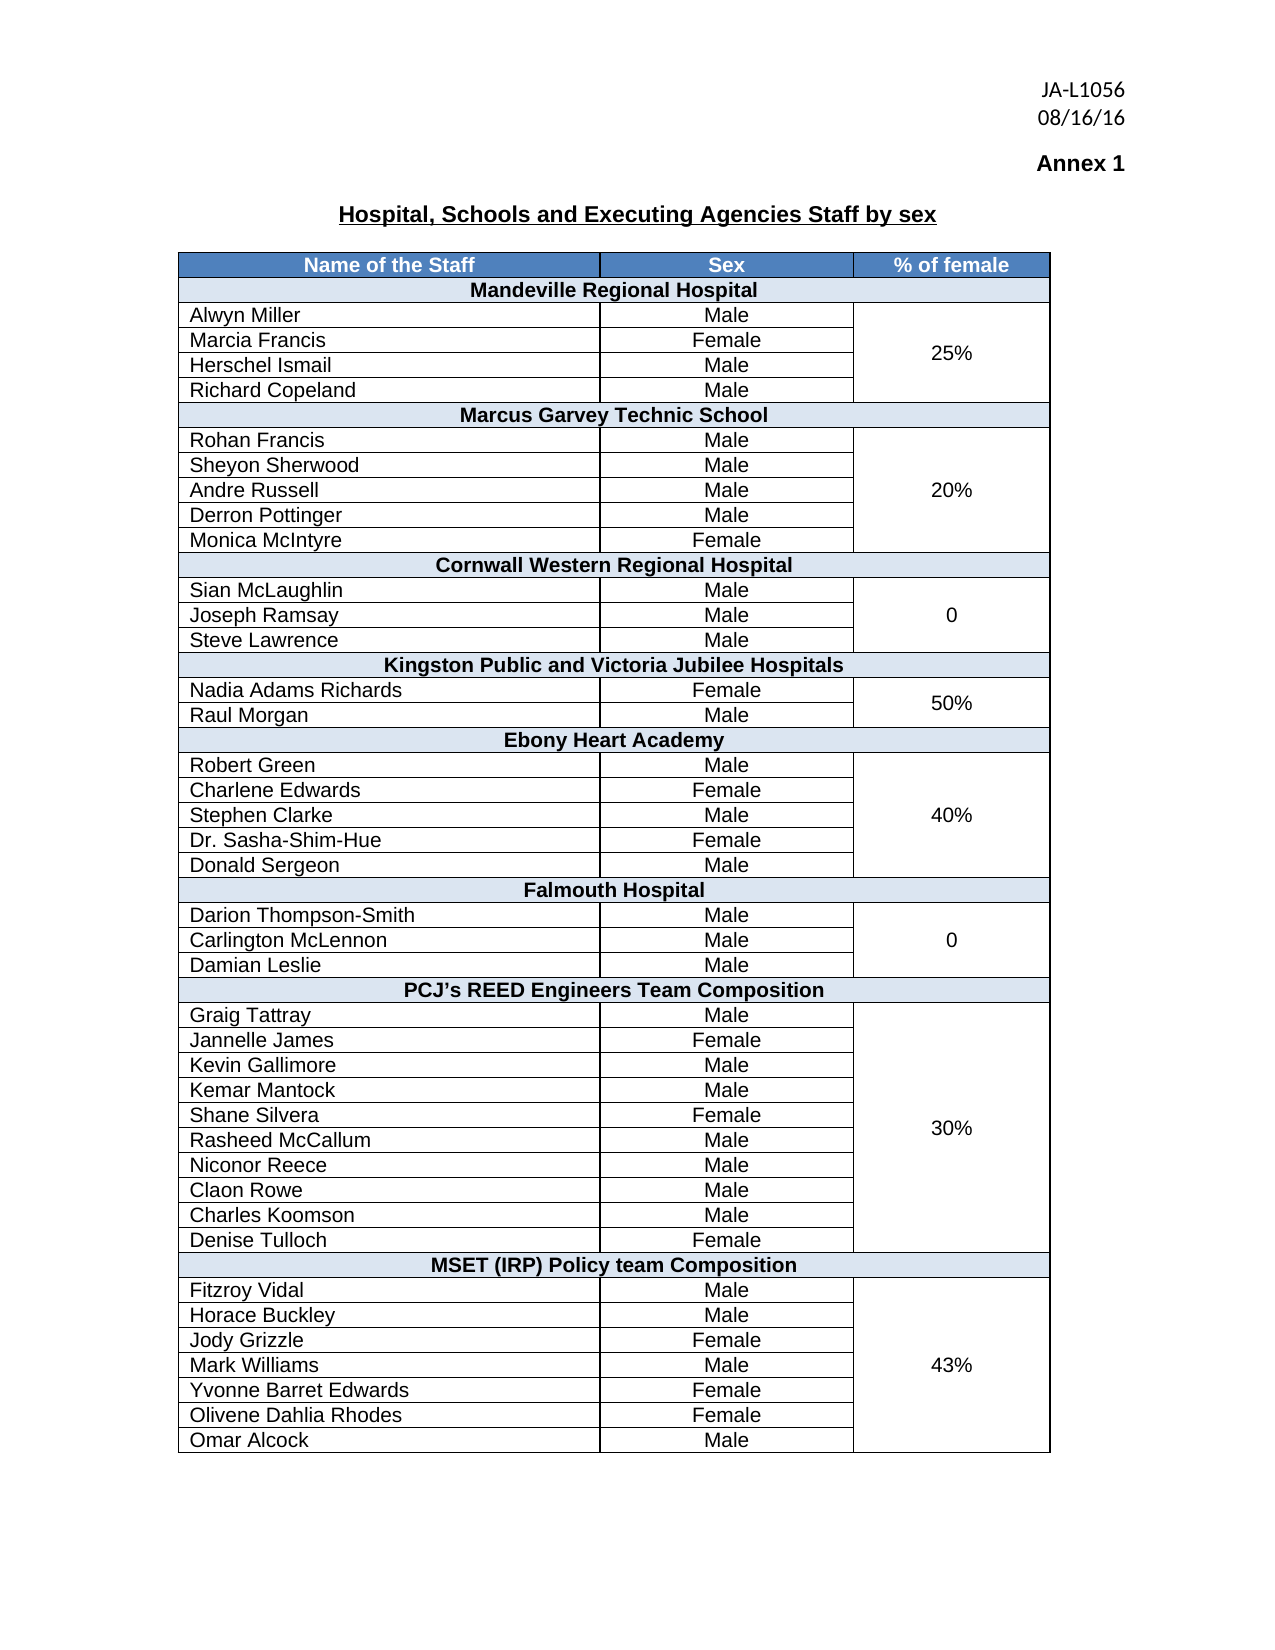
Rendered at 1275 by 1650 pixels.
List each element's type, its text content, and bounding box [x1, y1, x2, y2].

table_cell Male [601, 1278, 853, 1302]
table_cell Male [601, 353, 853, 377]
text Hospital, Schools and Executing Agencies Staff by sex [150, 201, 1125, 227]
table_cell Charlene Edwards [179, 778, 599, 802]
table_cell Ebony Heart Academy [179, 728, 1049, 752]
table_cell Male [601, 428, 853, 452]
table_cell Monica McIntyre [179, 528, 599, 552]
text Annex 1 [150, 150, 1125, 176]
table_cell 0 [854, 903, 1049, 977]
table_cell Horace Buckley [179, 1303, 599, 1327]
table_cell Kingston Public and Victoria Jubilee Hospitals [179, 653, 1049, 677]
table_cell Male [601, 703, 853, 727]
table_cell Donald Sergeon [179, 853, 599, 877]
table_cell 25% [854, 303, 1049, 402]
table_cell Cornwall Western Regional Hospital [179, 553, 1049, 577]
table_cell Male [601, 603, 853, 627]
table_header Sex [601, 253, 853, 277]
table_cell Female [601, 828, 853, 852]
table_cell Niconor Reece [179, 1153, 599, 1177]
table_cell Charles Koomson [179, 1203, 599, 1227]
table_cell Male [601, 753, 853, 777]
table_cell 43% [854, 1278, 1049, 1452]
table_cell Male [601, 853, 853, 877]
table_cell Sheyon Sherwood [179, 453, 599, 477]
table_cell Male [601, 1353, 853, 1377]
table_cell Male [601, 303, 853, 327]
table_cell Fitzroy Vidal [179, 1278, 599, 1302]
table_cell 0 [854, 578, 1049, 652]
table_cell Alwyn Miller [179, 303, 599, 327]
table_cell Male [601, 378, 853, 402]
table_cell Yvonne Barret Edwards [179, 1378, 599, 1402]
table_cell Male [601, 1003, 853, 1027]
table_cell Male [601, 503, 853, 527]
table_cell Raul Morgan [179, 703, 599, 727]
table_cell MSET (IRP) Policy team Composition [179, 1253, 1049, 1277]
table_cell 50% [854, 678, 1049, 727]
table_header Name of the Staff [179, 253, 599, 277]
table_cell Rohan Francis [179, 428, 599, 452]
table_cell Male [601, 1178, 853, 1202]
table_cell Male [601, 578, 853, 602]
table_cell Male [601, 453, 853, 477]
table_cell Female [601, 1328, 853, 1352]
table_cell Nadia Adams Richards [179, 678, 599, 702]
table_cell Sian McLaughlin [179, 578, 599, 602]
table_cell Jannelle James [179, 1028, 599, 1052]
table_cell Falmouth Hospital [179, 878, 1049, 902]
table_cell Male [601, 1203, 853, 1227]
table_cell Male [601, 1303, 853, 1327]
table_cell 40% [854, 753, 1049, 877]
table_cell Male [601, 1078, 853, 1102]
table_cell Male [601, 903, 853, 927]
table_cell Female [601, 528, 853, 552]
table_cell Derron Pottinger [179, 503, 599, 527]
table_cell Dr. Sasha-Shim-Hue [179, 828, 599, 852]
table_cell Mandeville Regional Hospital [179, 278, 1049, 302]
table_cell Mark Williams [179, 1353, 599, 1377]
table_cell Denise Tulloch [179, 1228, 599, 1252]
table_cell Female [601, 1403, 853, 1427]
table_cell Female [601, 1028, 853, 1052]
table_cell Stephen Clarke [179, 803, 599, 827]
table_cell Male [601, 1128, 853, 1152]
table_cell Female [601, 1378, 853, 1402]
table_cell Herschel Ismail [179, 353, 599, 377]
table_cell PCJ’s REED Engineers Team Composition [179, 978, 1049, 1002]
table_cell Male [601, 1428, 853, 1452]
table_cell Female [601, 778, 853, 802]
table_cell Male [601, 953, 853, 977]
table_cell Male [601, 478, 853, 502]
table_cell Male [601, 628, 853, 652]
table_cell Kevin Gallimore [179, 1053, 599, 1077]
table_cell Male [601, 928, 853, 952]
table_cell Male [601, 1153, 853, 1177]
table_cell Steve Lawrence [179, 628, 599, 652]
table_cell Female [601, 678, 853, 702]
table_cell Male [601, 803, 853, 827]
table_cell Damian Leslie [179, 953, 599, 977]
table_cell Kemar Mantock [179, 1078, 599, 1102]
table_cell Joseph Ramsay [179, 603, 599, 627]
table_cell Claon Rowe [179, 1178, 599, 1202]
table_cell Darion Thompson-Smith [179, 903, 599, 927]
table_cell Rasheed McCallum [179, 1128, 599, 1152]
table_cell Omar Alcock [179, 1428, 599, 1452]
table_cell Olivene Dahlia Rhodes [179, 1403, 599, 1427]
table_cell Marcus Garvey Technic School [179, 403, 1049, 427]
table_cell 30% [854, 1003, 1049, 1252]
table_cell Robert Green [179, 753, 599, 777]
table_cell Richard Copeland [179, 378, 599, 402]
table_header % of female [854, 253, 1049, 277]
table_cell Jody Grizzle [179, 1328, 599, 1352]
table_cell Female [601, 1228, 853, 1252]
table_cell 20% [854, 428, 1049, 552]
table_cell Carlington McLennon [179, 928, 599, 952]
table_cell Andre Russell [179, 478, 599, 502]
table_cell Female [601, 1103, 853, 1127]
table_cell Female [601, 328, 853, 352]
table_cell Marcia Francis [179, 328, 599, 352]
table_cell Shane Silvera [179, 1103, 599, 1127]
table_cell Male [601, 1053, 853, 1077]
table_cell Graig Tattray [179, 1003, 599, 1027]
